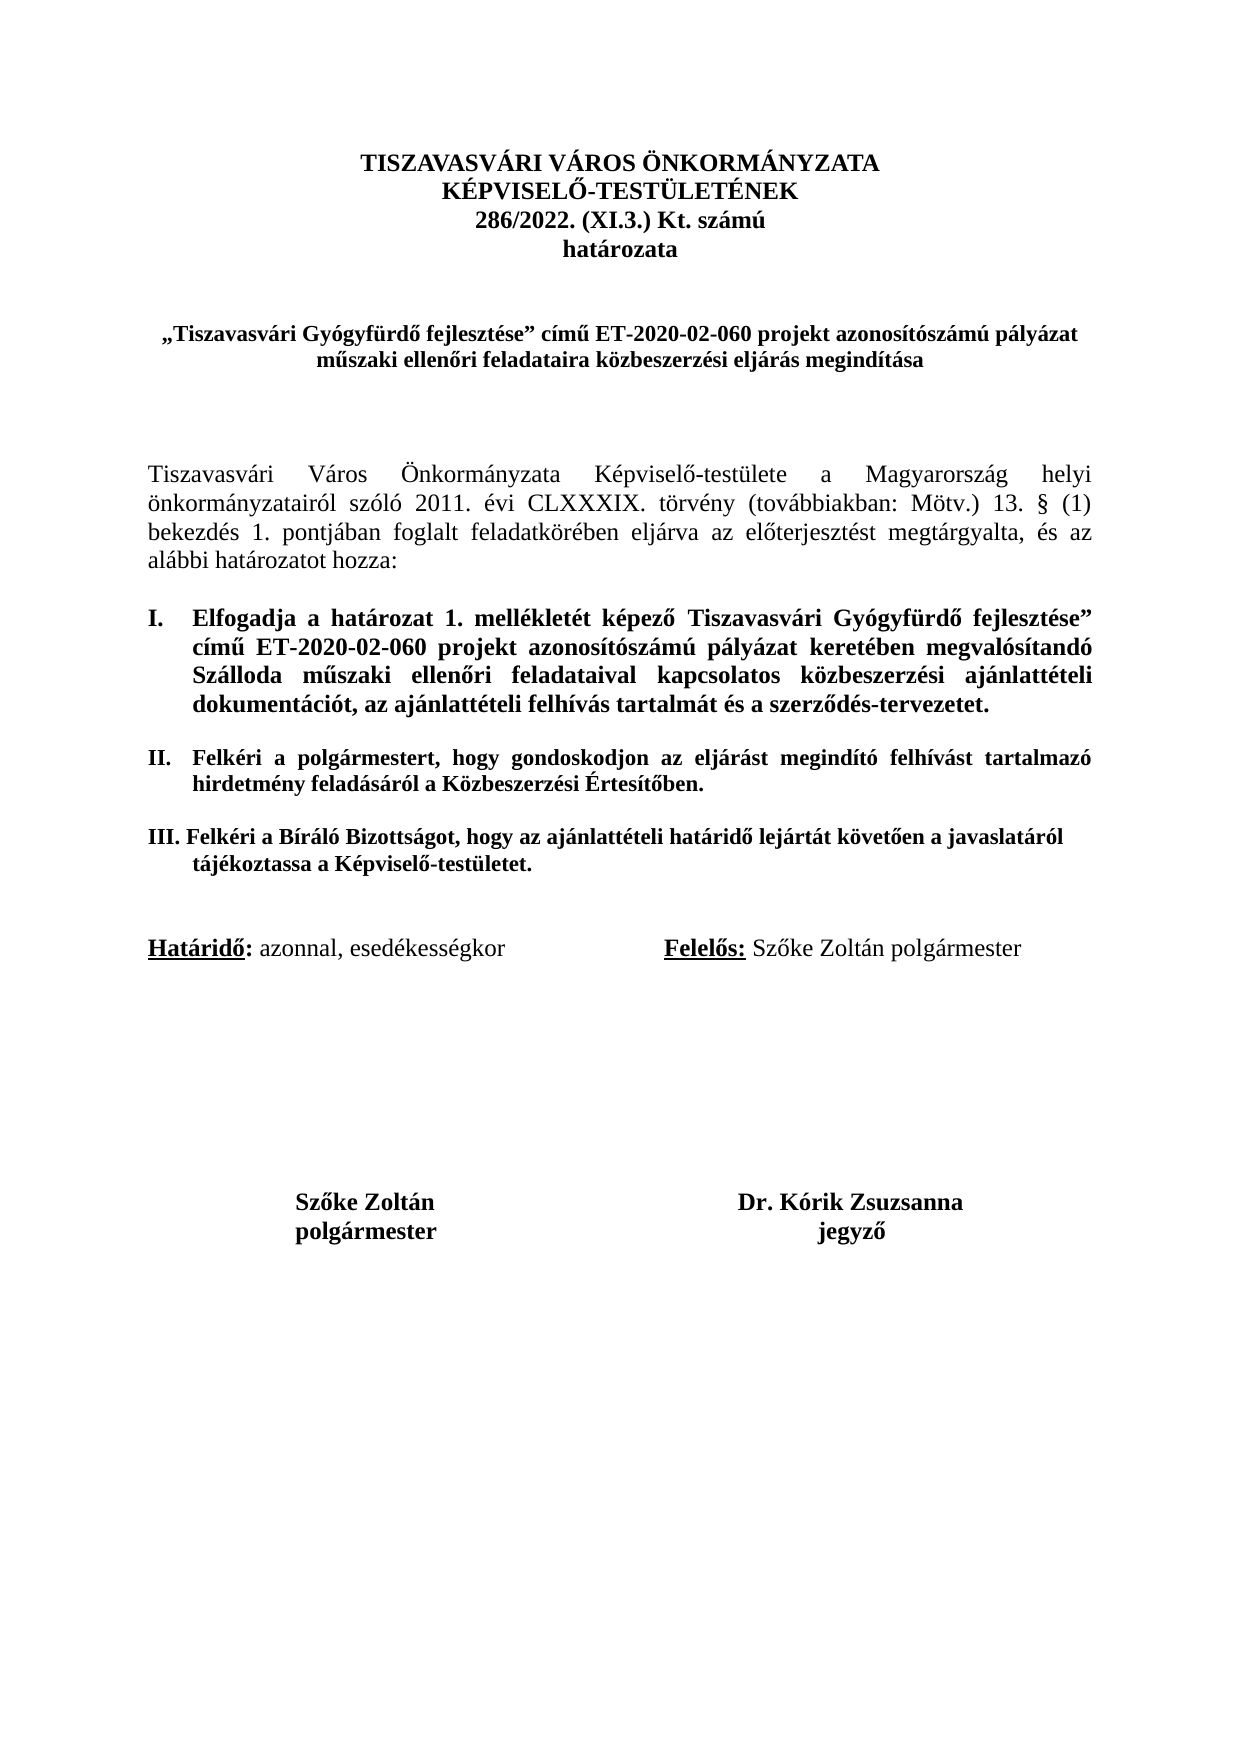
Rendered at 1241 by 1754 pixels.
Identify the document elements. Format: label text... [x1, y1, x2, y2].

text „Tiszavasvári Gyógyfürdő fejlesztése” című ET-2020-02-060 projekt azonosítószámú pályázat műszaki ellenőri feladataira közbeszerzési eljárás megindítása [148, 320, 1093, 373]
list Felkéri a polgármestert, hogy gondoskodjon az eljárást megindító felhívást tartalmazó hirdetmény feladásáról a Közbeszerzési Értesítőben. [148, 744, 1093, 797]
text Határidő: azonnal, esedékességkor Felelős: Szőke Zoltán polgármester [148, 933, 1090, 962]
text határozata [148, 234, 1093, 263]
text 286/2022. (XI.3.) Kt. számú [148, 205, 1093, 234]
text III. Felkéri a Bíráló Bizottságot, hogy az ajánlattételi határidő lejártát követően a javaslatáról tájékoztassa a Képviselő-testületet. [148, 823, 1093, 876]
text polgármester jegyző [148, 1216, 1093, 1245]
text Szőke Zoltán Dr. Kórik Zsuzsanna [221, 1187, 1093, 1216]
text KÉPVISELŐ-TESTÜLETÉNEK [148, 176, 1093, 205]
title TISZAVASVÁRI VÁROS ÖNKORMÁNYZATA [148, 148, 1093, 176]
list Elfogadja a határozat 1. mellékletét képező Tiszavasvári Gyógyfürdő fejlesztése” című ET-2020-02-060 projekt azonosítószámú pályázat keretében megvalósítandó Szálloda műszaki ellenőri feladataival kapcsolatos közbeszerzési ajánlattételi dokumentációt, az ajánlattételi felhívás tartalmát és a szerződés-tervezetet. [148, 603, 1093, 718]
text Tiszavasvári Város Önkormányzata Képviselő-testülete a Magyarország helyi önkormányzatairól szóló 2011. évi CLXXXIX. törvény (továbbiakban: Mötv.) 13. § (1) bekezdés 1. pontjában foglalt feladatkörében eljárva az előterjesztést megtárgyalta, és az alábbi határozatot hozza: [148, 459, 1093, 574]
